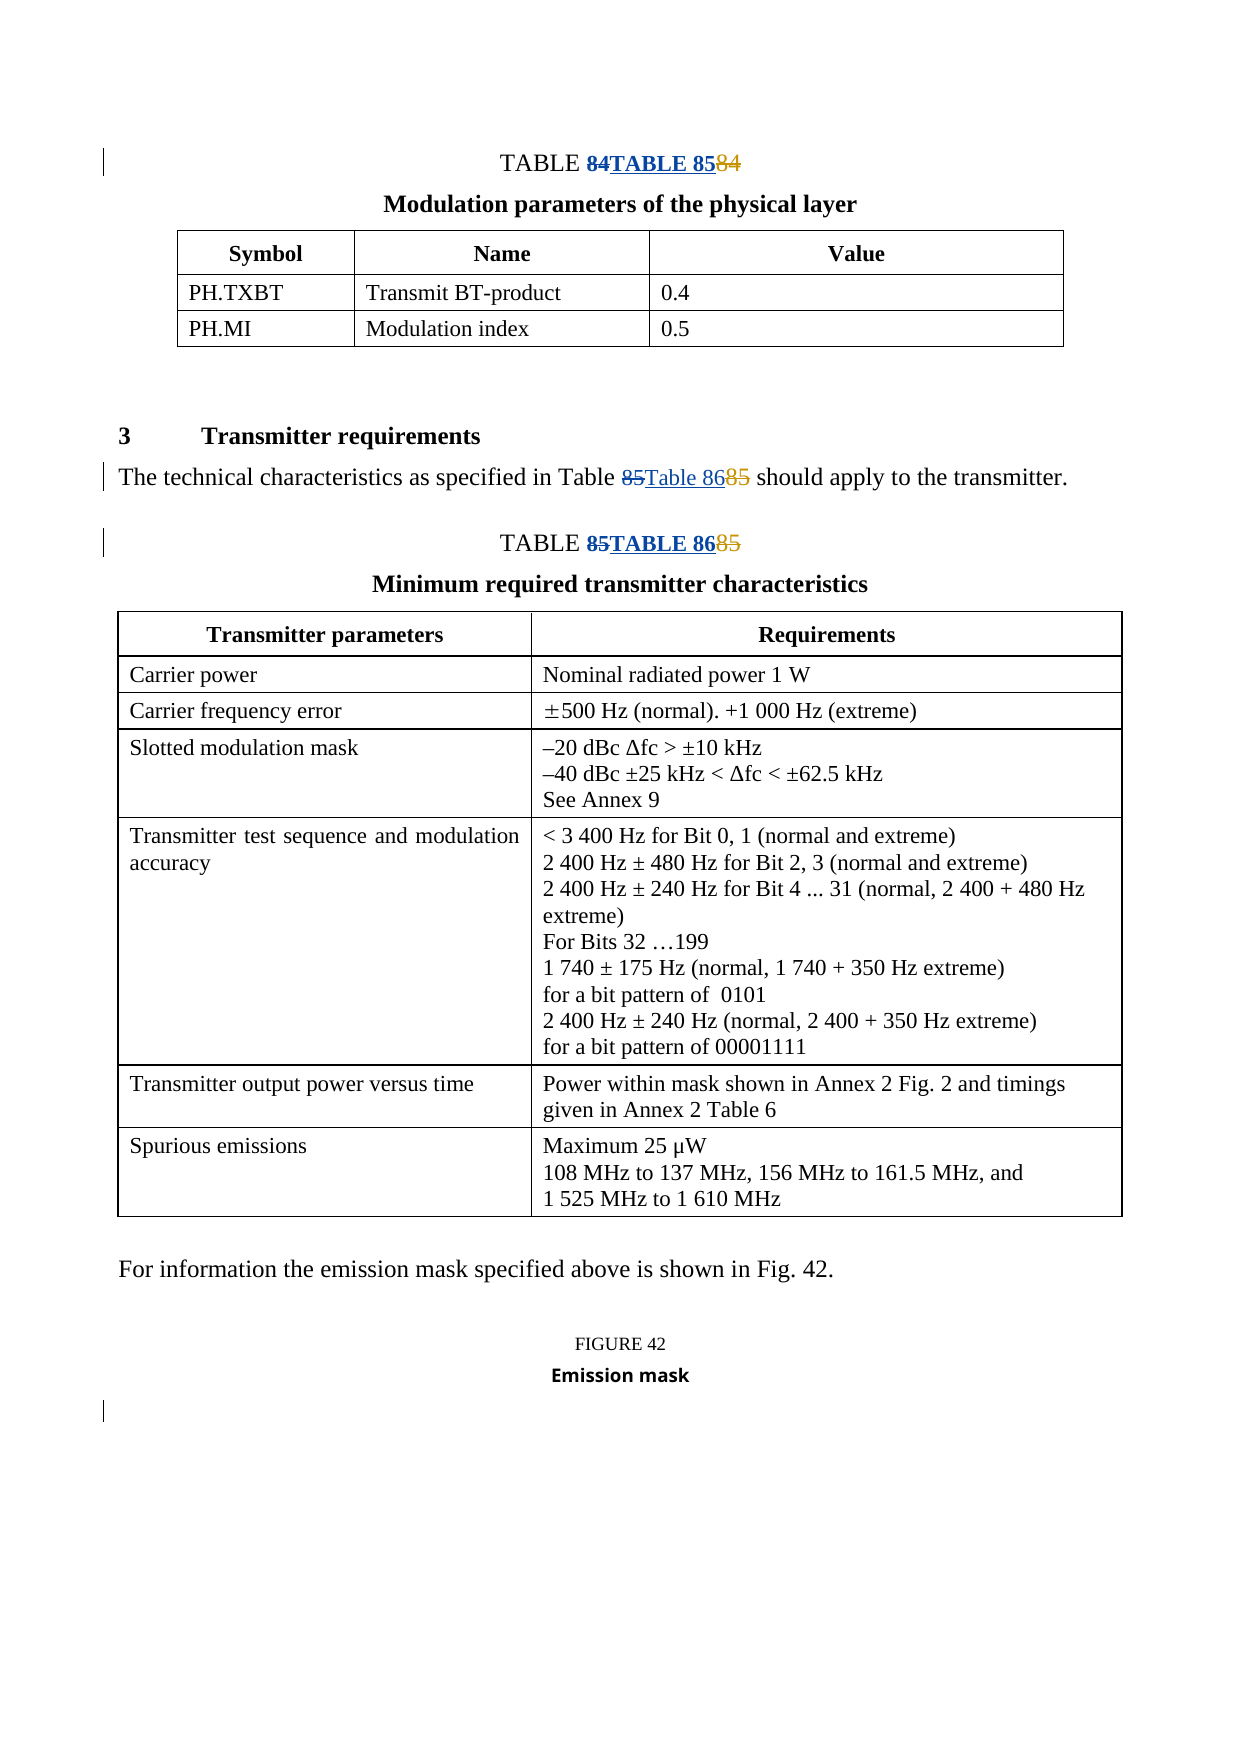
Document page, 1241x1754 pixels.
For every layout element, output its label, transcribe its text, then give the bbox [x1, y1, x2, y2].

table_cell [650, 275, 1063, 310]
text Figure 42 [118, 1332, 1122, 1354]
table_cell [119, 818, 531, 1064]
title Emission mask [118, 1362, 1122, 1388]
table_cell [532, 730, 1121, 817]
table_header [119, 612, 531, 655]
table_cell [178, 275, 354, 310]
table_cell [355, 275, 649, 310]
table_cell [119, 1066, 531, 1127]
text TABLE [118, 528, 1122, 557]
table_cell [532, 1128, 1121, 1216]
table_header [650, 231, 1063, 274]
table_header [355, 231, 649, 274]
title Modulation parameters of the physical layer [118, 189, 1122, 218]
text For information the emission mask specified above is shown in Fig. 42. [118, 1254, 1122, 1282]
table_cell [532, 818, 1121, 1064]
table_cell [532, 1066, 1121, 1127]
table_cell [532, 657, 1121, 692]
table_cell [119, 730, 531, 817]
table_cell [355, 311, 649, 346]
text The technical characteristics as specified in Table should apply to the transmitter. [118, 462, 1122, 491]
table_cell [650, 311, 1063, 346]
subtitle 3 Transmitter requirements [118, 421, 1122, 449]
title Minimum required transmitter characteristics [118, 569, 1122, 598]
text TABLE [118, 148, 1122, 176]
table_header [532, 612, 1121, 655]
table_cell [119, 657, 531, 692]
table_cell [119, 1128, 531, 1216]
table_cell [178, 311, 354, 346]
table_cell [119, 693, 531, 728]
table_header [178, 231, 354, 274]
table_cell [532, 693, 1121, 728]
